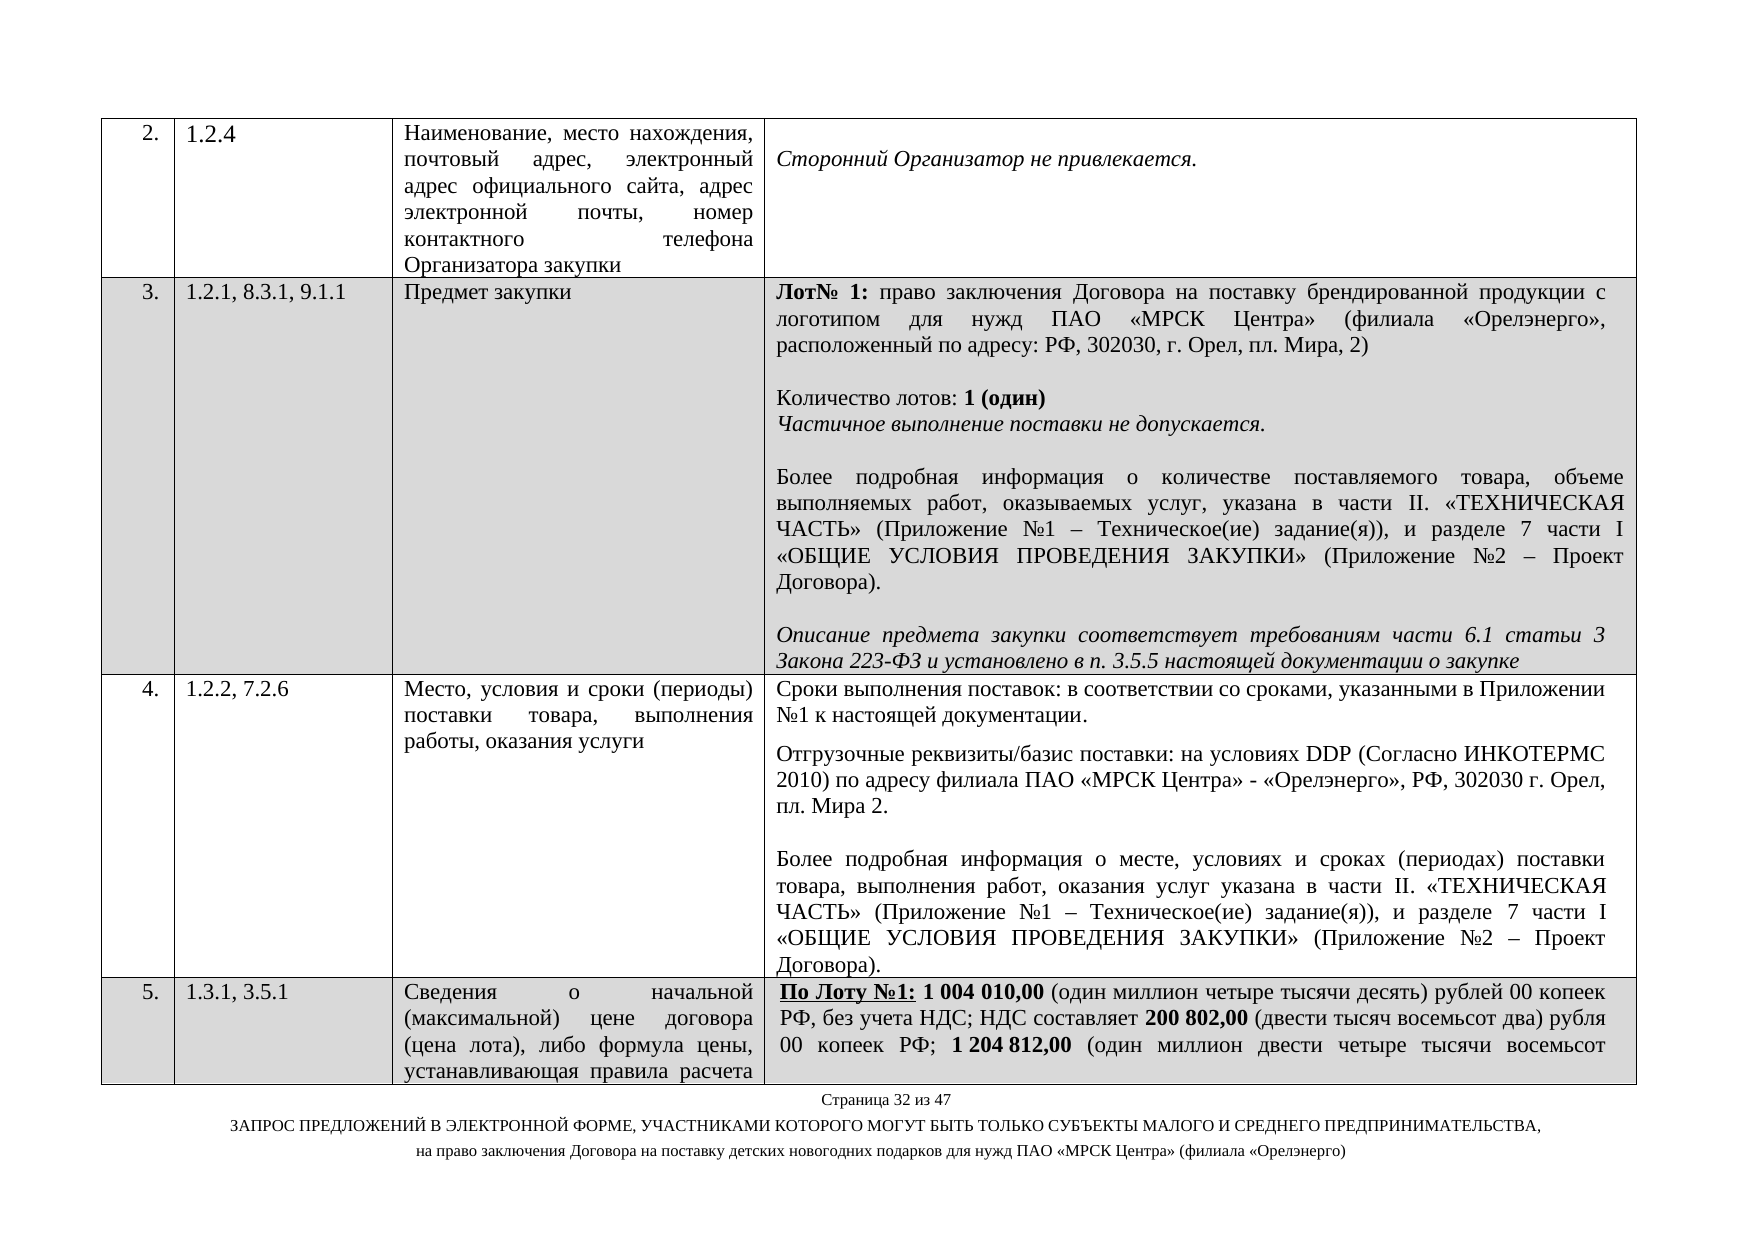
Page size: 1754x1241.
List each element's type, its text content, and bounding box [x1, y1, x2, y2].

table_cell Лот№ 1: право заключения Договора на поставку брендированной продукции с логотипом для нужд ПАО «МРСК Центра» (филиала «Орелэнерго», расположенный по адресу: РФ, 302030, г. Орел, пл. Мира, 2) Количество лотов: 1 (один) Частичное выполнение поставки не допускается. Более подробная информация о количестве поставляемого товара, объеме выполняемых работ, оказываемых услуг, указана в части II. «ТЕХНИЧЕСКАЯ ЧАСТЬ» (Приложение №1 – Техническое(ие) задание(я)), и разделе 7 части I «ОБЩИЕ УСЛОВИЯ ПРОВЕДЕНИЯ ЗАКУПКИ» (Приложение №2 – Проект Договора). Описание предмета закупки соответствует требованиям части 6.1 статьи 3 Закона 223-ФЗ и установлено в п. 3.5.5 настоящей документации о закупке [765, 278, 1636, 674]
table_cell 1.2.2, 7.2.6 [175, 675, 392, 977]
table_cell [102, 978, 174, 1083]
table_cell Место, условия и сроки (периоды) поставки товара, выполнения работы, оказания услуги [393, 675, 764, 977]
table_cell Сторонний Организатор не привлекается. [765, 119, 1636, 277]
table_cell 1.2.1, 8.3.1, 9.1.1 [175, 278, 392, 674]
table_cell [102, 278, 174, 674]
table_cell Наименование, место нахождения, почтовый адрес, электронный адрес официального сайта, адрес электронной почты, номер контактного телефона Организатора закупки [393, 119, 764, 277]
table_cell 1.2.4 [175, 119, 392, 277]
table_cell Сроки выполнения поставок: в соответствии со сроками, указанными в Приложении №1 к настоящей документации. Отгрузочные реквизиты/базис поставки: на условиях DDP (Согласно ИНКОТЕРМС 2010) по адресу филиала ПАО «МРСК Центра» - «Орелэнерго», РФ, 302030 г. Орел, пл. Мира 2. Более подробная информация о месте, условиях и сроках (периодах) поставки товара, выполнения работ, оказания услуг указана в части II. «ТЕХНИЧЕСКАЯ ЧАСТЬ» (Приложение №1 – Техническое(ие) задание(я)), и разделе 7 части I «ОБЩИЕ УСЛОВИЯ ПРОВЕДЕНИЯ ЗАКУПКИ» (Приложение №2 – Проект Договора). [765, 675, 1636, 977]
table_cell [393, 978, 764, 1083]
table_cell [102, 119, 174, 277]
table_cell 1.3.1, 3.5.1 [175, 978, 392, 1083]
table_cell Предмет закупки [393, 278, 764, 674]
table_cell [102, 675, 174, 977]
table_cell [765, 978, 1636, 1083]
